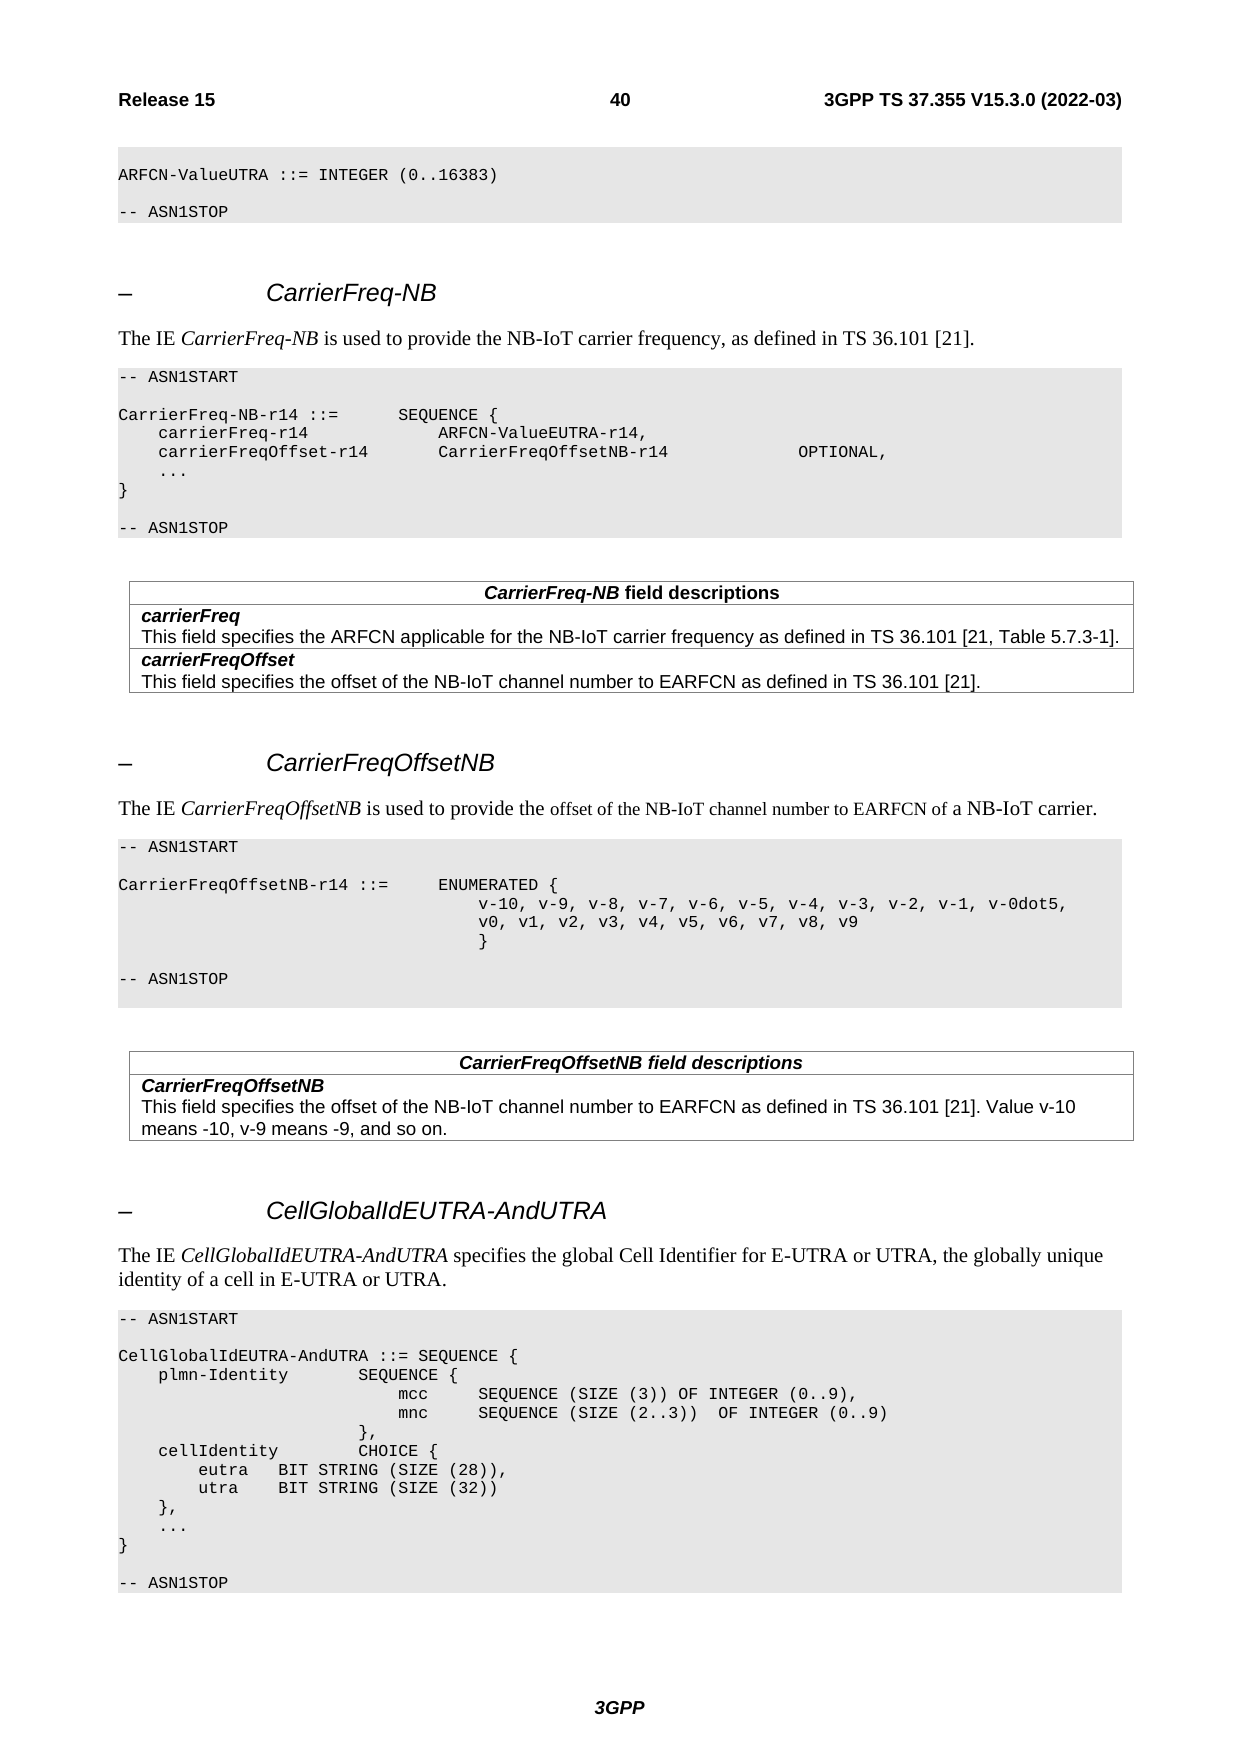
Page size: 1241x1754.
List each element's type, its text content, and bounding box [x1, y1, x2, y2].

text }, [118, 1499, 1122, 1518]
text } [118, 1536, 1122, 1555]
text v-10, v-9, v-8, v-7, v-6, v-5, v-4, v-3, v-2, v-1, v-0dot5, [118, 895, 1122, 914]
text -- ASN1STOP [118, 204, 1122, 223]
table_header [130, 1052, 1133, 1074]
subtitle – CarrierFreq-NB [118, 278, 1122, 307]
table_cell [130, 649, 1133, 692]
text cellIdentity CHOICE { [118, 1442, 1122, 1461]
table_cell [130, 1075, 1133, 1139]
text v0, v1, v2, v3, v4, v5, v6, v7, v8, v9 [118, 914, 1122, 933]
text CarrierFreq-NB-r14 ::= SEQUENCE { [118, 406, 1122, 425]
text } [118, 933, 1122, 952]
text -- ASN1START [118, 839, 1122, 857]
text The IE CellGlobalIdEUTRA-AndUTRA specifies the global Cell Identifier for E-UTRA or UTRA, the globally unique identity of a cell in E-UTRA or UTRA. [118, 1243, 1122, 1291]
text The IE CarrierFreq-NB is used to provide the NB-IoT carrier frequency, as defined in TS 36.101 [21]. [118, 326, 1122, 350]
text }, [118, 1423, 1122, 1442]
text utra BIT STRING (SIZE (32)) [118, 1480, 1122, 1499]
subtitle – CellGlobalIdEUTRA-AndUTRA [118, 1196, 1122, 1224]
text -- ASN1START [118, 368, 1122, 387]
text – CarrierFreqOffsetNB [118, 748, 1122, 777]
text CarrierFreqOffsetNB-r14 ::= ENUMERATED { [118, 876, 1122, 895]
text -- ASN1STOP [118, 1574, 1122, 1593]
text mcc SEQUENCE (SIZE (3)) OF INTEGER (0..9), [118, 1386, 1122, 1404]
text ... [118, 1518, 1122, 1536]
text plmn-Identity SEQUENCE { [118, 1367, 1122, 1386]
text eutra BIT STRING (SIZE (28)), [118, 1461, 1122, 1480]
text The IE CarrierFreqOffsetNB is used to provide the offset of the NB-IoT channel number to EARFCN of a NB-IoT carrier. [118, 796, 1122, 820]
text CellGlobalIdEUTRA-AndUTRA ::= SEQUENCE { [118, 1348, 1122, 1367]
text } [118, 482, 1122, 501]
text ... [118, 463, 1122, 482]
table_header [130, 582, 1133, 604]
text -- ASN1STOP [118, 519, 1122, 538]
text ARFCN-ValueUTRA ::= INTEGER (0..16383) [118, 166, 1122, 185]
text mnc SEQUENCE (SIZE (2..3)) OF INTEGER (0..9) [118, 1404, 1122, 1423]
text -- ASN1STOP [118, 971, 1122, 989]
text carrierFreqOffset-r14 CarrierFreqOffsetNB-r14 OPTIONAL, [118, 444, 1122, 463]
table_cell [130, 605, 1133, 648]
text -- ASN1START [118, 1310, 1122, 1329]
text carrierFreq-r14 ARFCN-ValueEUTRA-r14, [118, 425, 1122, 444]
